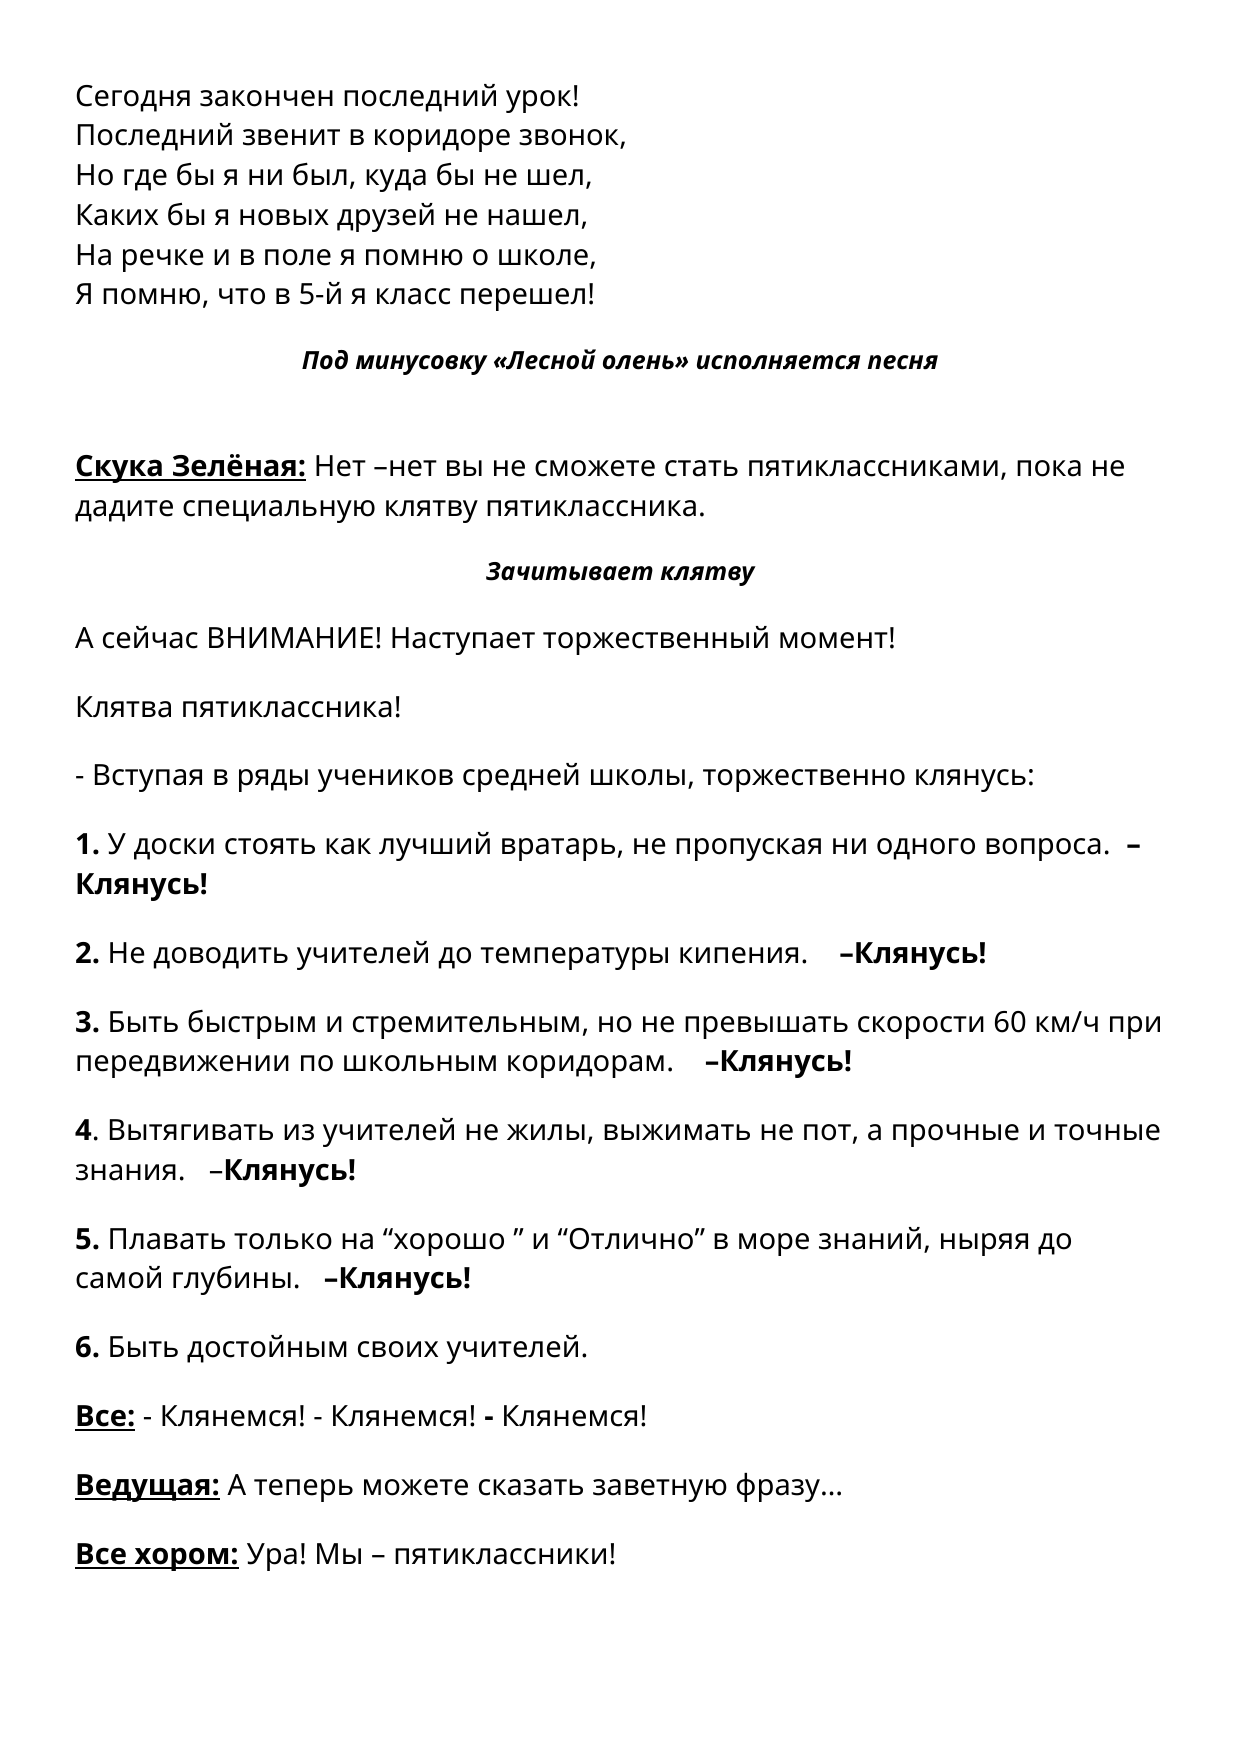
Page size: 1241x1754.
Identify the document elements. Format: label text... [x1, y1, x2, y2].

text А сейчас ВНИМАНИЕ! Наступает торжественный момент! [75, 617, 1165, 657]
text 2. Не доводить учителей до температуры кипения. –Клянусь! [75, 932, 1165, 972]
text Ведущая: А теперь можете сказать заветную фразу… [75, 1464, 1165, 1504]
text Все хором: Ура! Мы – пятиклассники! [75, 1533, 1165, 1573]
text 1. У доски стоять как лучший вратарь, не пропуская ни одного вопроса. –Клянусь! [75, 823, 1165, 903]
text Все: - Клянемся! - Клянемся! - Клянемся! [75, 1395, 1165, 1435]
text 5. Плавать только на “хорошо ” и “Отлично” в море знаний, ныряя до самой глубины. –Клянусь! [75, 1218, 1165, 1297]
text Скука Зелёная: Нет –нет вы не сможете стать пятиклассниками, пока не дадите специальную клятву пятиклассника. [75, 406, 1165, 524]
text 4. Вытягивать из учителей не жилы, выжимать не пот, а прочные и точные знания. –Клянусь! [75, 1109, 1165, 1189]
text - Вступая в ряды учеников средней школы, торжественно клянусь: [75, 755, 1165, 794]
text Клятва пятиклассника! [75, 686, 1165, 726]
text 6. Быть достойным своих учителей. [75, 1327, 1165, 1366]
text Под минусовку «Лесной олень» исполняется песня [75, 342, 1165, 376]
text 3. Быть быстрым и стремительным, но не превышать скорости 60 км/ч при передвижении по школьным коридорам. –Клянусь! [75, 1001, 1165, 1080]
text Сегодня закончен последний урок! Последний звенит в коридоре звонок, Но где бы я ни был, куда бы не шел, Каких бы я новых друзей не нашел, На речке и в поле я помню о школе, Я помню, что в 5-й я класс перешел! [75, 75, 1165, 313]
text Зачитывает клятву [75, 554, 1165, 588]
